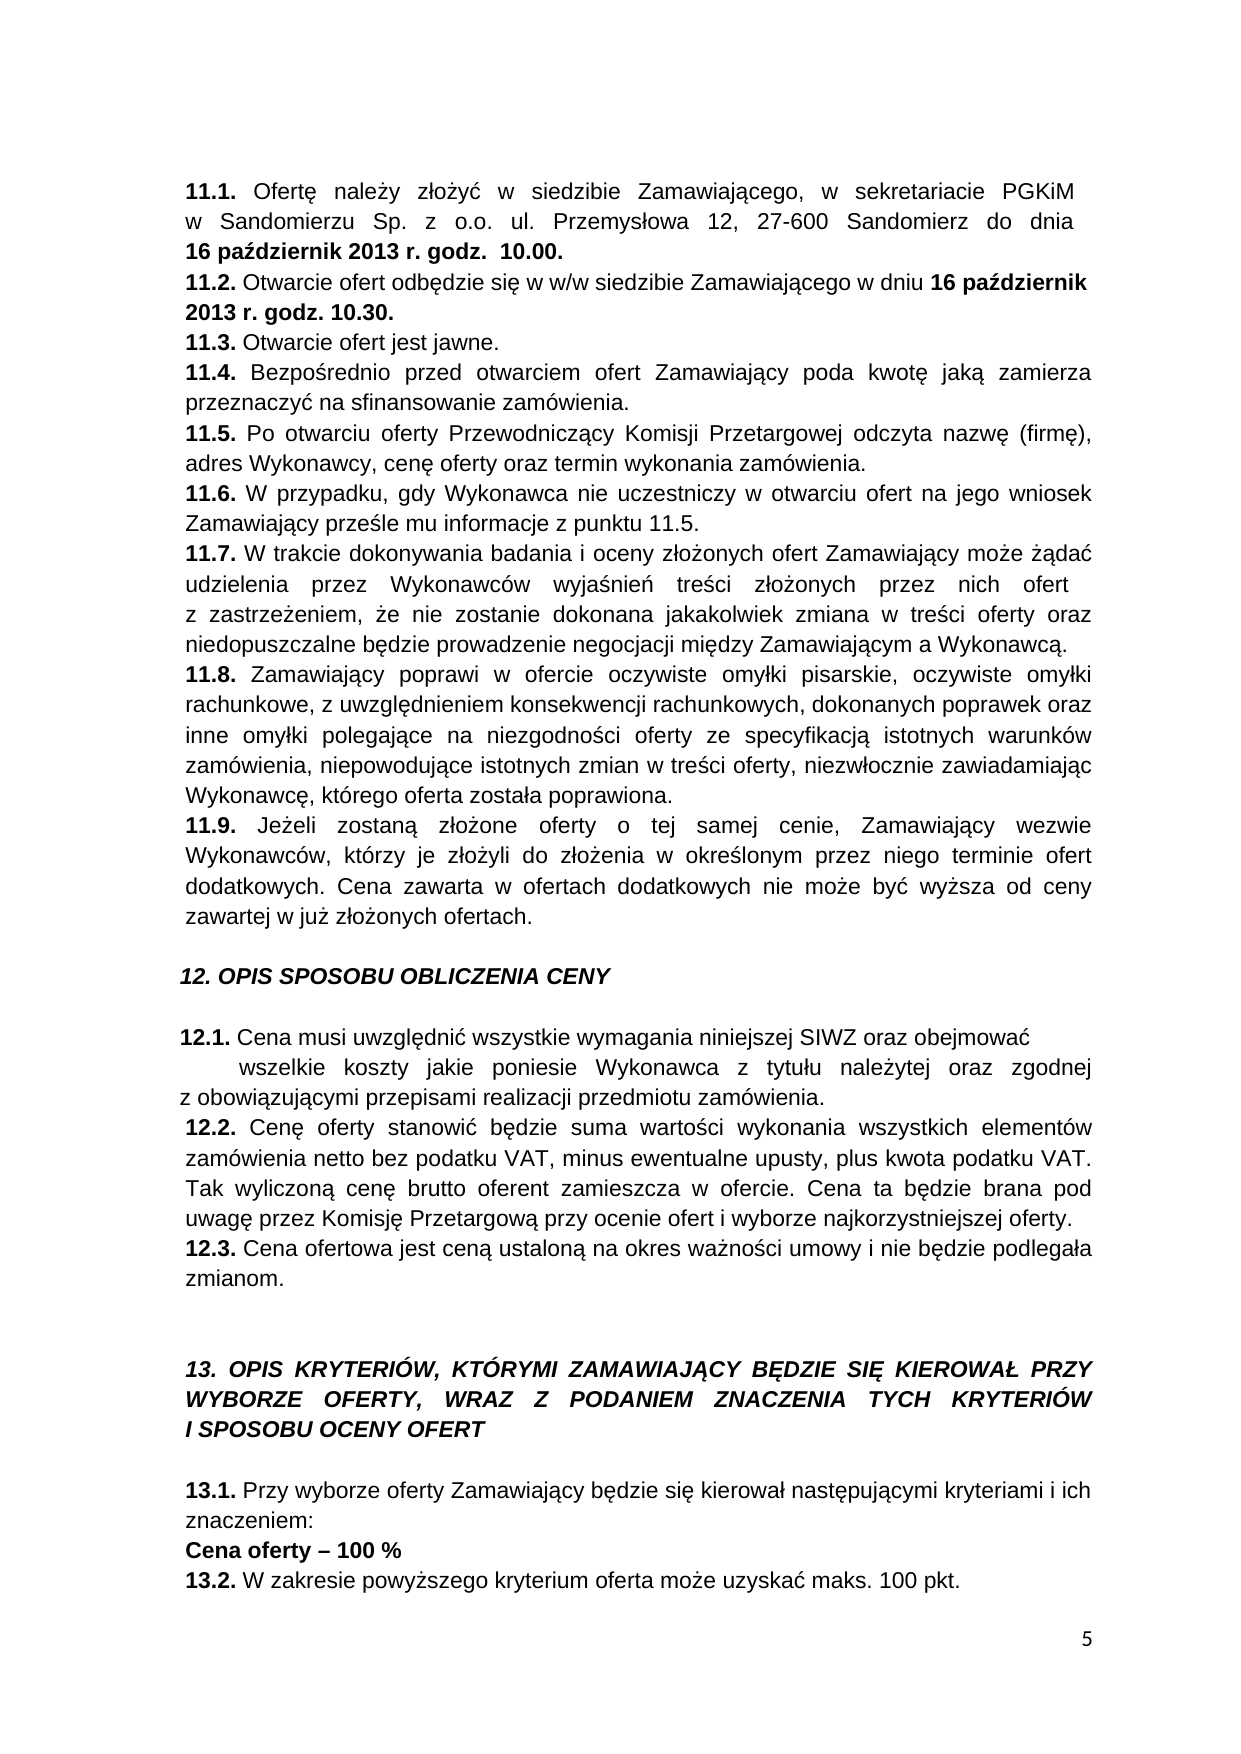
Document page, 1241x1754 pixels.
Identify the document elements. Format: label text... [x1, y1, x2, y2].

text 13.1. Przy wyborze oferty Zamawiający będzie się kierował następującymi kryteriami i ich znaczeniem: [185, 1477, 1093, 1533]
text 12.2. Cenę oferty stanowić będzie suma wartości wykonania wszystkich elementów zamówienia netto bez podatku VAT, minus ewentualne upusty, plus kwota podatku VAT. Tak wyliczoną cenę brutto oferent zamieszcza w ofercie. Cena ta będzie brana pod uwagę przez Komisję Przetargową przy ocenie ofert i wyborze najkorzystniejszej oferty. [185, 1114, 1093, 1231]
text 12.1. Cena musi uwzględnić wszystkie wymagania niniejszej SIWZ oraz obejmować [148, 1024, 1093, 1050]
text 11.8. Zamawiający poprawi w ofercie oczywiste omyłki pisarskie, oczywiste omyłki rachunkowe, z uwzględnieniem konsekwencji rachunkowych, dokonanych poprawek oraz inne omyłki polegające na niezgodności oferty ze specyfikacją istotnych warunków zamówienia, niepowodujące istotnych zmian w treści oferty, niezwłocznie zawiadamiając Wykonawcę, którego oferta została poprawiona. [185, 661, 1093, 808]
text 11.7. W trakcie dokonywania badania i oceny złożonych ofert Zamawiający może żądać udzielenia przez Wykonawców wyjaśnień treści złożonych przez nich ofert z zastrzeżeniem, że nie zostanie dokonana jakakolwiek zmiana w treści oferty oraz niedopuszczalne będzie prowadzenie negocjacji między Zamawiającym a Wykonawcą. [185, 540, 1093, 657]
text 11.6. W przypadku, gdy Wykonawca nie uczestniczy w otwarciu ofert na jego wniosek Zamawiający prześle mu informacje z punktu 11.5. [185, 480, 1093, 536]
text 12.3. Cena ofertowa jest ceną ustaloną na okres ważności umowy i nie będzie podlegała zmianom. [185, 1235, 1093, 1292]
text 11.9. Jeżeli zostaną złożone oferty o tej samej cenie, Zamawiający wezwie Wykonawców, którzy je złożyli do złożenia w określonym przez niego terminie ofert dodatkowych. Cena zawarta w ofertach dodatkowych nie może być wyższa od ceny zawartej w już złożonych ofertach. [185, 812, 1093, 929]
text 11.5. Po otwarciu oferty Przewodniczący Komisji Przetargowej odczyta nazwę (firmę), adres Wykonawcy, cenę oferty oraz termin wykonania zamówienia. [185, 419, 1093, 476]
text 11.4. Bezpośrednio przed otwarciem ofert Zamawiający poda kwotę jaką zamierza przeznaczyć na sfinansowanie zamówienia. [185, 359, 1093, 416]
text 12. OPIS SPOSOBU OBLICZENIA CENY [148, 963, 1093, 989]
text wszelkie koszty jakie poniesie Wykonawca z tytułu należytej oraz zgodnej z obowiązującymi przepisami realizacji przedmiotu zamówienia. [148, 1054, 1093, 1110]
text 11.2. Otwarcie ofert odbędzie się w w/w siedzibie Zamawiającego w dniu 16 październik 2013 r. godz. 10.30. 11.3. Otwarcie ofert jest jawne. [185, 268, 1093, 355]
text 13. OPIS KRYTERIÓW, KTÓRYMI ZAMAWIAJĄCY BĘDZIE SIĘ KIEROWAŁ PRZY WYBORZE OFERTY, WRAZ Z PODANIEM ZNACZENIA TYCH KRYTERIÓW I SPOSOBU OCENY OFERT [185, 1356, 1093, 1443]
text 13.2. W zakresie powyższego kryterium oferta może uzyskać maks. 100 pkt. [185, 1567, 1093, 1594]
text Cena oferty – 100 % [185, 1537, 1093, 1563]
text 11.1. Ofertę należy złożyć w siedzibie Zamawiającego, w sekretariacie PGKiM w Sandomierzu Sp. z o.o. ul. Przemysłowa 12, 27-600 Sandomierz do dnia 16 październik 2013 r. godz. 10.00. [185, 178, 1093, 264]
